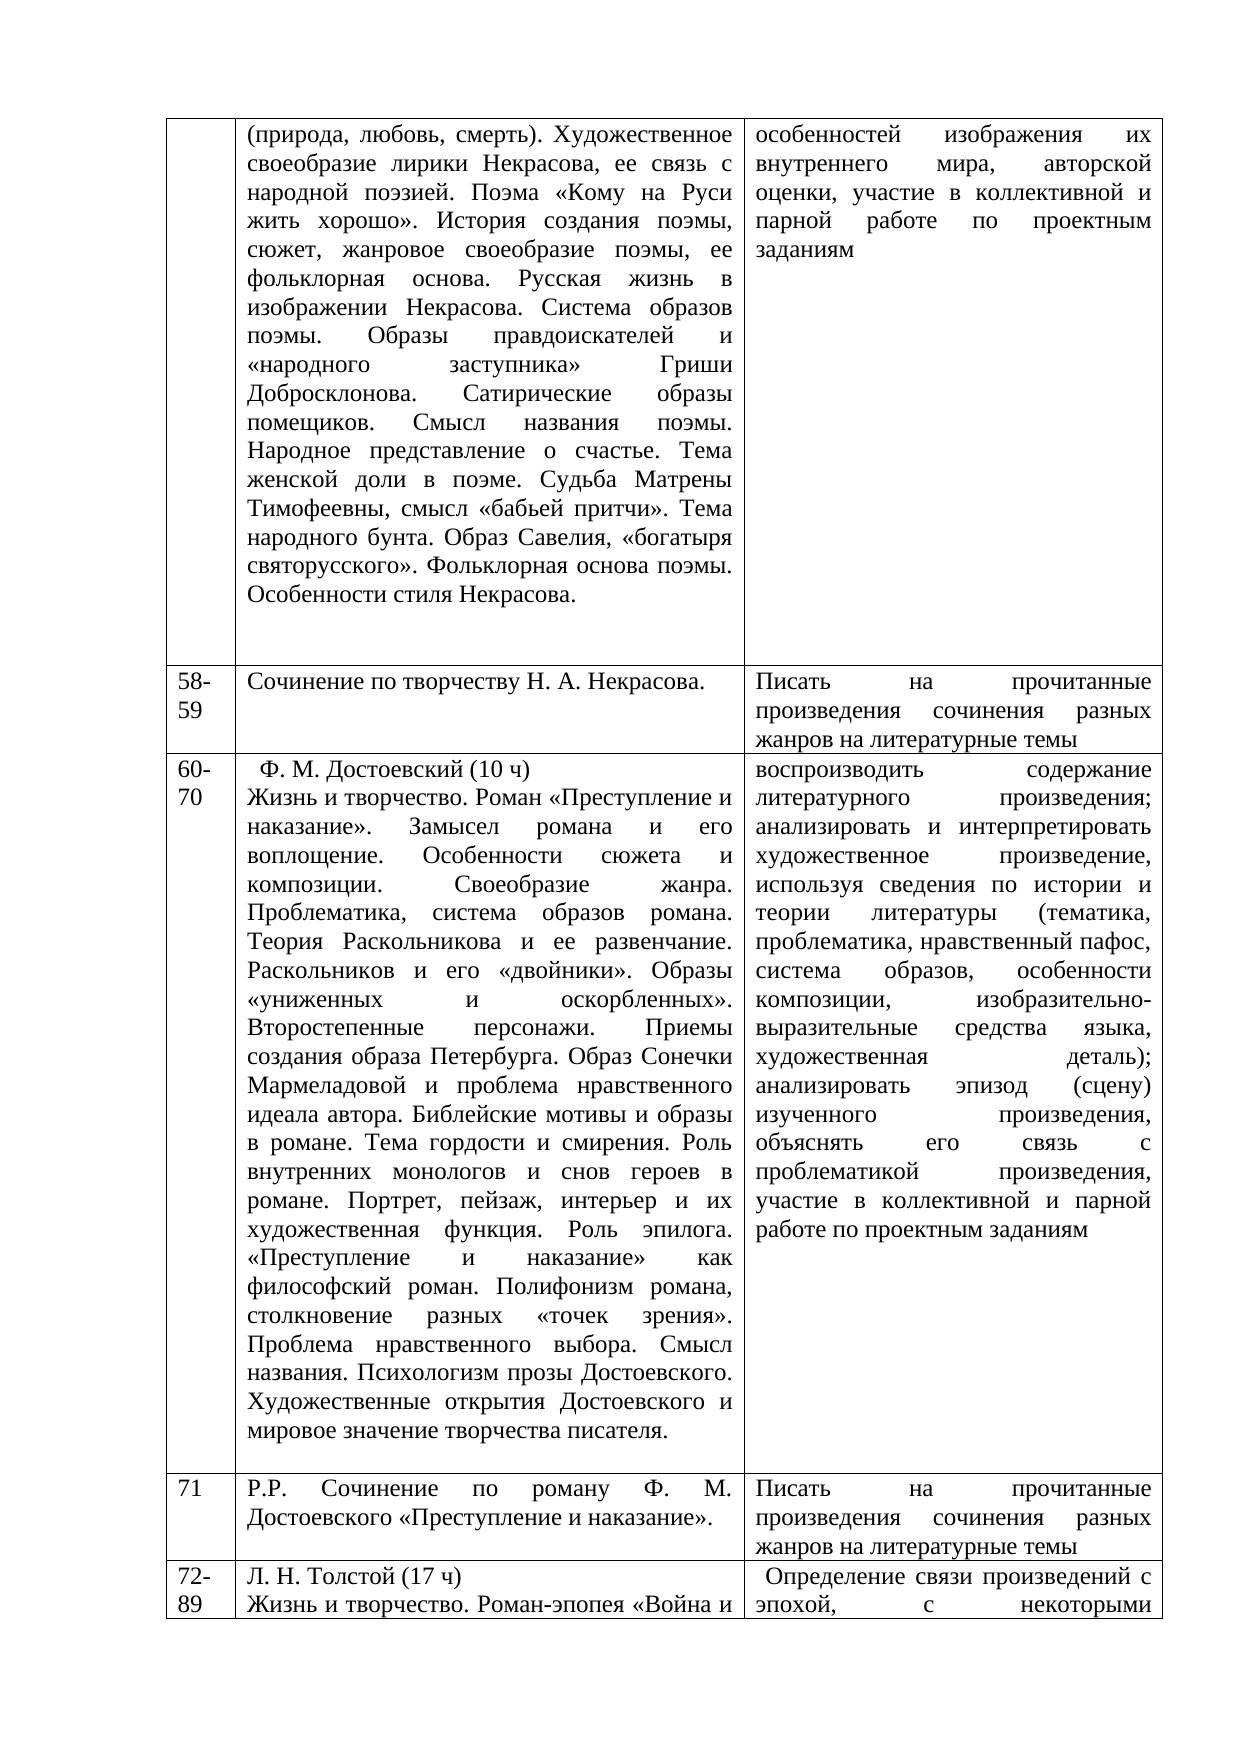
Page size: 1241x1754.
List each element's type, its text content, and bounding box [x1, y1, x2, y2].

table_cell 60-70 [167, 754, 235, 1472]
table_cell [236, 119, 744, 665]
table_cell Ф. М. Достоевский (10 ч) Жизнь и творчество. Роман «Преступление и наказание». Замысел романа и его воплощение. Особенности сюжета и композиции. Своеобразие жанра. Проблематика, система образов романа. Теория Раскольникова и ее развенчание. Раскольников и его «двойники». Образы «униженных и оскорбленных». Второстепенные персонажи. Приемы создания образа Петербурга. Образ Сонечки Мармеладовой и проблема нравственного идеала автора. Библейские мотивы и образы в романе. Тема гордости и смирения. Роль внутренних монологов и снов героев в романе. Портрет, пейзаж, интерьер и их художественная функция. Роль эпилога. «Преступление и наказание» как философский роман. Полифонизм романа, столкновение разных «точек зрения». Проблема нравственного выбора. Смысл названия. Психологизм прозы Достоевского. Художественные открытия Достоевского и мировое значение творчества писателя. [236, 754, 744, 1472]
table_cell Писать на прочитанные произведения сочинения разных жанров на литературные темы [745, 1474, 1162, 1560]
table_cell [236, 1561, 744, 1618]
table_cell [167, 119, 235, 665]
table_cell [745, 119, 1162, 665]
table_cell 72-89 [167, 1561, 235, 1618]
table_cell 71 [167, 1474, 235, 1560]
table_cell Р.Р. Сочинение по роману Ф. М. Достоевского «Преступление и наказание». [236, 1474, 744, 1560]
table_cell Сочинение по творчеству Н. А. Некрасова. [236, 666, 744, 753]
table_cell Писать на прочитанные произведения сочинения разных жанров на литературные темы [745, 666, 1162, 753]
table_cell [745, 1561, 1162, 1618]
table_cell воспроизводить содержание литературного произведения; анализировать и интерпретировать художественное произведение, используя сведения по истории и теории литературы (тематика, проблематика, нравственный пафос, система образов, особенности композиции, изобразительно-выразительные средства языка, художественная деталь); анализировать эпизод (сцену) изученного произведения, объяснять его связь с проблематикой произведения, участие в коллективной и парной работе по проектным заданиям [745, 754, 1162, 1472]
table_cell 58-59 [167, 666, 235, 753]
